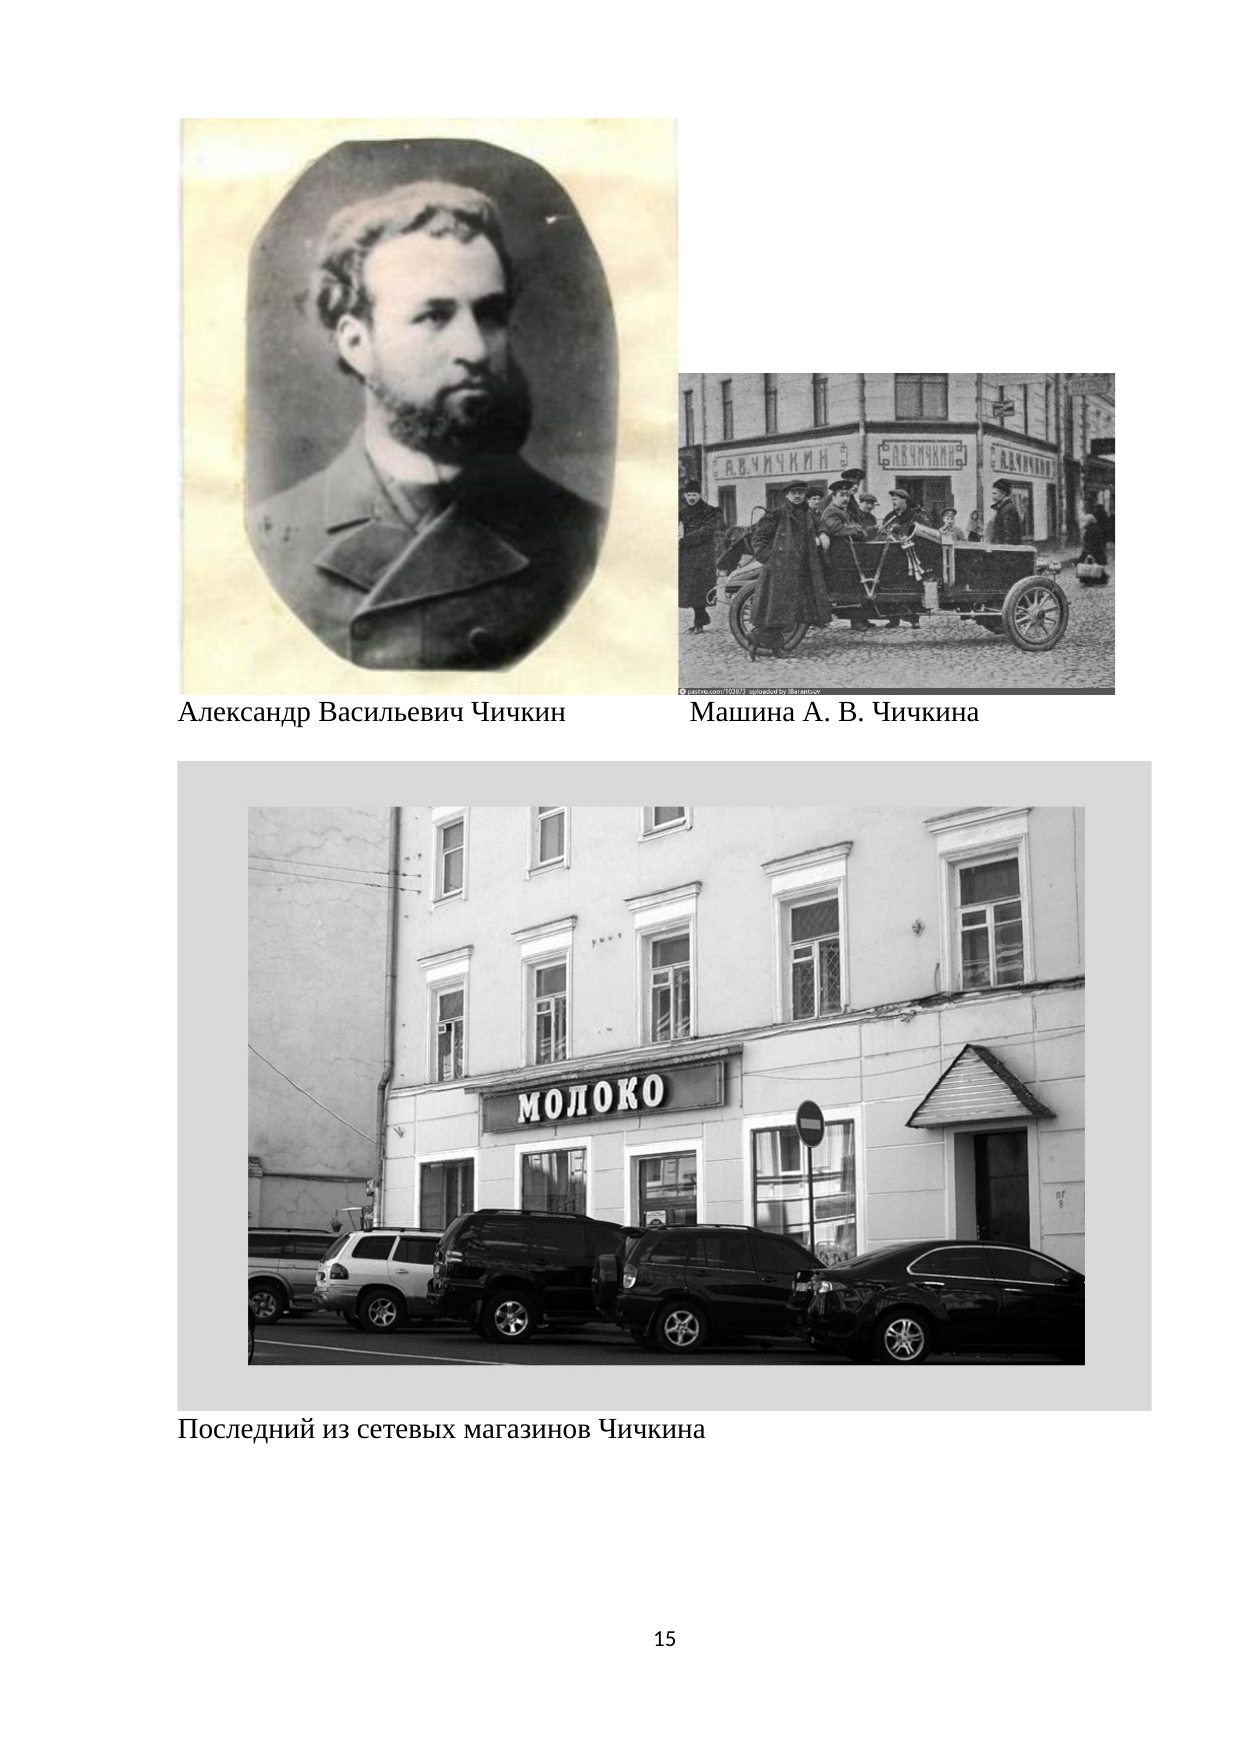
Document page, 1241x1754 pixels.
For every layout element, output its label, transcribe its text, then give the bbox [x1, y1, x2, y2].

text Александр Васильевич Чичкин Машина А. В. Чичкина [177, 694, 1152, 728]
picture [177, 118, 1116, 695]
picture [177, 761, 1152, 1411]
text Последний из сетевых магазинов Чичкина [177, 1411, 1152, 1444]
